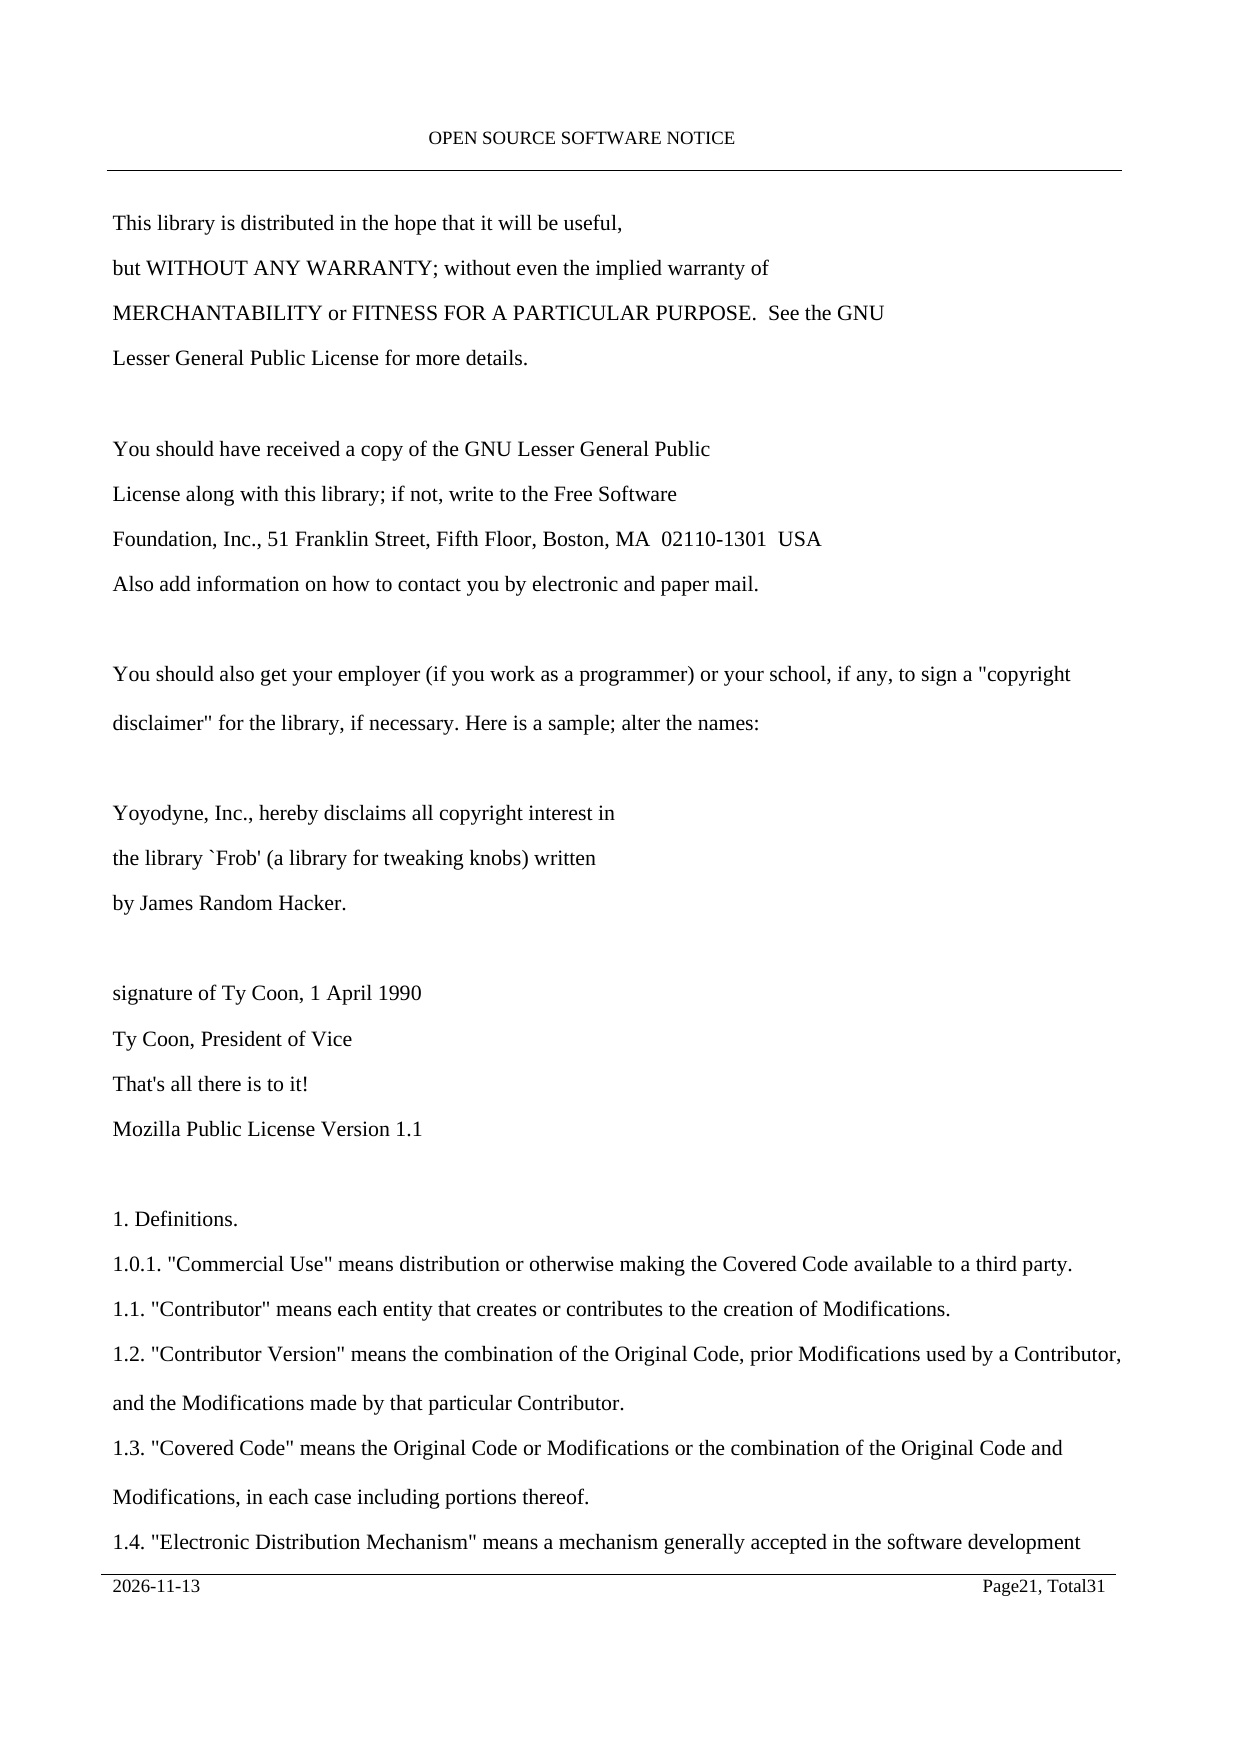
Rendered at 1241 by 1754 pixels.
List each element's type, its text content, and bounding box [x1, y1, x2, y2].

text 1.0.1. "Commercial Use" means distribution or otherwise making the Covered Code available to a third party. [112, 1247, 1128, 1280]
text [112, 1525, 1128, 1558]
text the library `Frob' (a library for tweaking knobs) written [112, 841, 1128, 874]
text 1.2. "Contributor Version" means the combination of the Original Code, prior Modifications used by a Contributor, and the Modifications made by that particular Contributor. [112, 1338, 1128, 1419]
text Ty Coon, President of Vice [112, 1022, 1128, 1054]
text 1.3. "Covered Code" means the Original Code or Modifications or the combination of the Original Code and Modifications, in each case including portions thereof. [112, 1431, 1128, 1513]
text You should also get your employer (if you work as a programmer) or your school, if any, to sign a "copyright disclaimer" for the library, if necessary. Here is a sample; alter the names: [112, 657, 1128, 739]
text Yoyodyne, Inc., hereby disclaims all copyright interest in [112, 796, 1128, 829]
text You should have received a copy of the GNU Lesser General Public [112, 432, 1128, 464]
text 1. Definitions. [112, 1202, 1128, 1235]
text This library is distributed in the hope that it will be useful, [112, 206, 1128, 239]
text Mozilla Public License Version 1.1 [112, 1112, 1128, 1144]
text but WITHOUT ANY WARRANTY; without even the implied warranty of [112, 251, 1128, 284]
text Also add information on how to contact you by electronic and paper mail. [112, 567, 1128, 600]
text That's all there is to it! [112, 1067, 1128, 1099]
text by James Random Hacker. [112, 887, 1128, 919]
text signature of Ty Coon, 1 April 1990 [112, 977, 1128, 1009]
text License along with this library; if not, write to the Free Software [112, 477, 1128, 509]
text MERCHANTABILITY or FITNESS FOR A PARTICULAR PURPOSE. See the GNU [112, 297, 1128, 329]
text Foundation, Inc., 51 Franklin Street, Fifth Floor, Boston, MA 02110-1301 USA [112, 522, 1128, 554]
text 1.1. "Contributor" means each entity that creates or contributes to the creation of Modifications. [112, 1292, 1128, 1325]
text Lesser General Public License for more details. [112, 342, 1128, 374]
